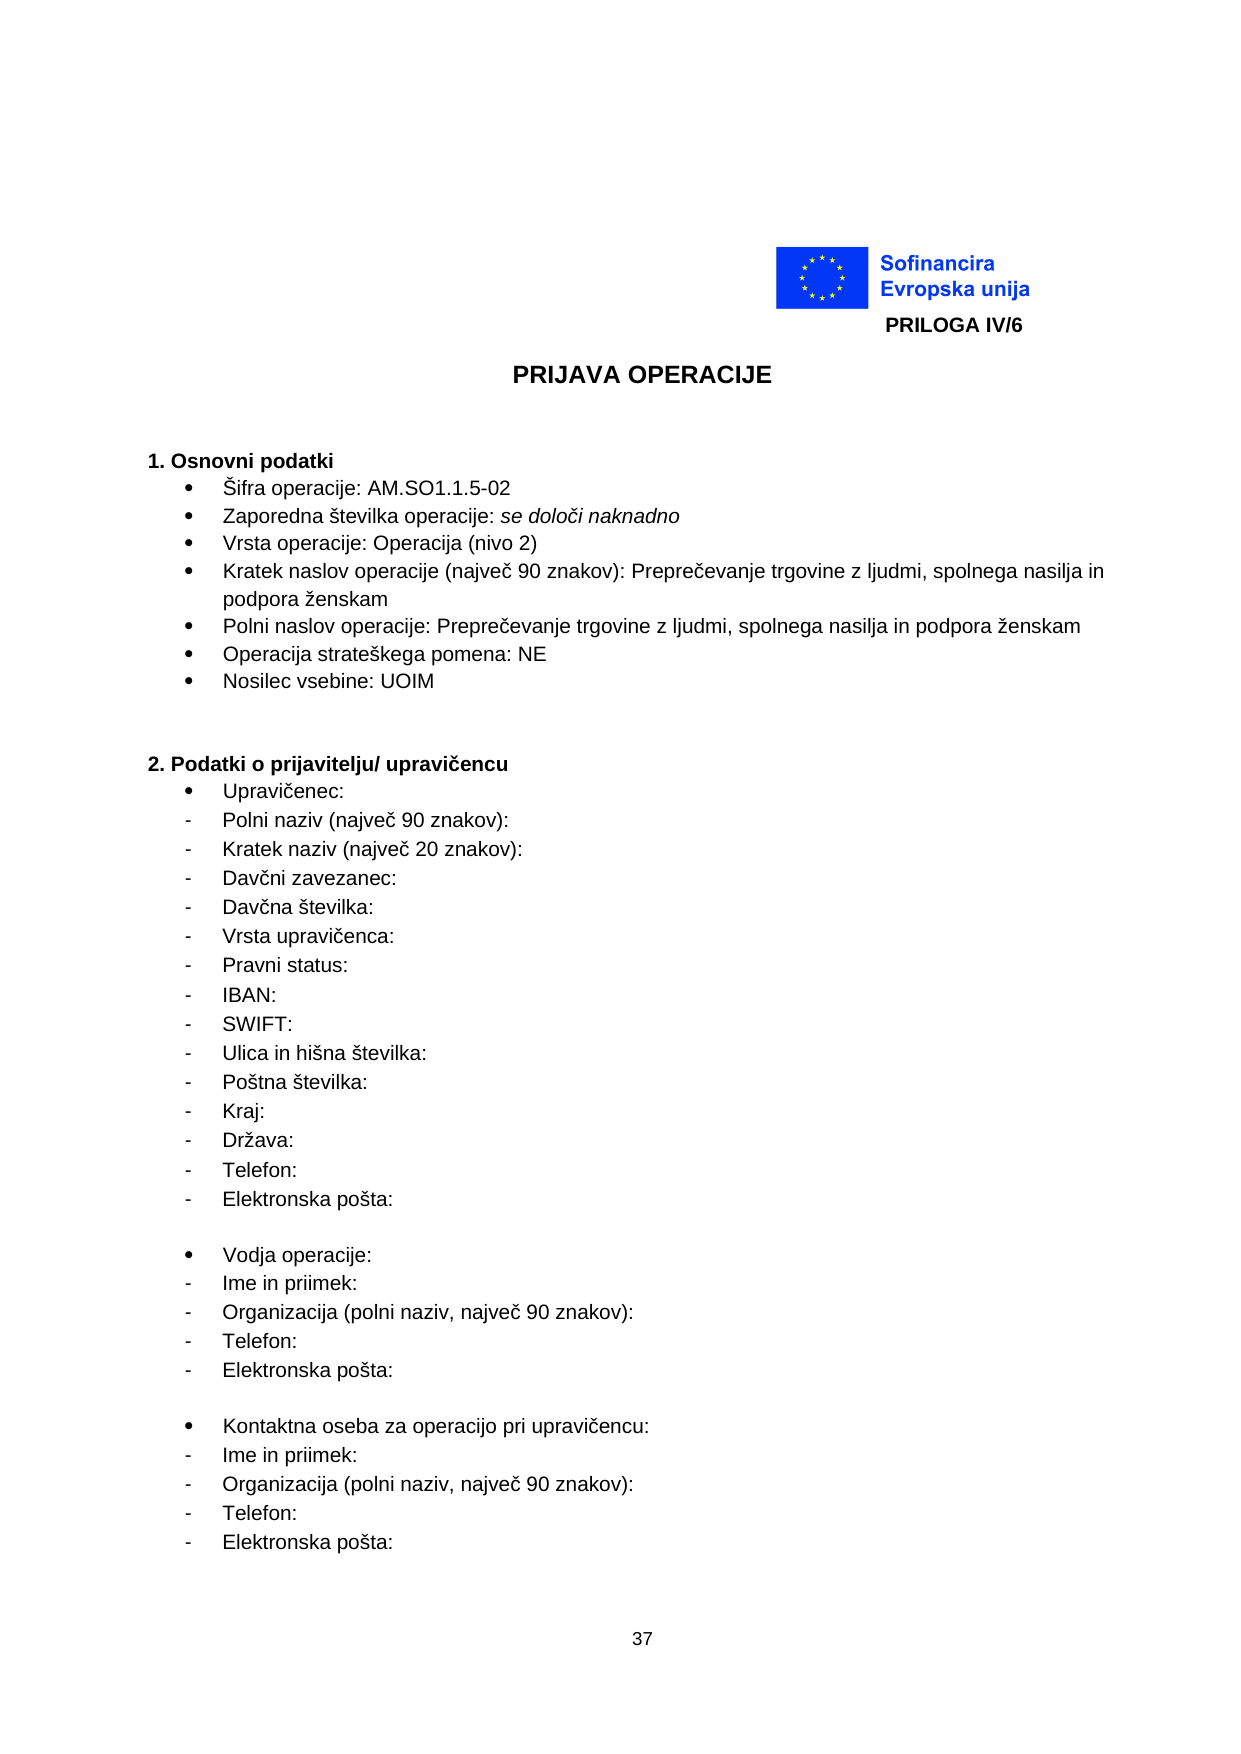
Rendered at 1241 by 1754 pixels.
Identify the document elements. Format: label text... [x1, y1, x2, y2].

list Ime in priimek: [185, 1270, 1137, 1296]
list Operacija strateškega pomena: NE [185, 641, 1137, 666]
text 2. Podatki o prijavitelju/ upravičencu [148, 752, 1137, 776]
list Zaporedna številka operacije: se določi naknadno [185, 503, 1137, 528]
list Elektronska pošta: [185, 1358, 1137, 1383]
list IBAN: [185, 982, 1137, 1007]
list Ime in priimek: [185, 1442, 1137, 1467]
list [185, 1471, 1137, 1497]
list Polni naslov operacije: Preprečevanje trgovine z ljudmi, spolnega nasilja in podpora ženskam [185, 614, 1137, 638]
text PRIJAVA OPERACIJE [148, 360, 1137, 389]
list Šifra operacije: AM.SO1.1.5-02 [185, 476, 1137, 500]
list Poštna številka: [185, 1069, 1137, 1095]
list Kraj: [185, 1098, 1137, 1124]
list Vrsta upravičenca: [185, 923, 1137, 949]
list SWIFT: [185, 1011, 1137, 1036]
list Upravičenec: [185, 779, 1137, 803]
picture [772, 243, 1103, 313]
list Kratek naziv (največ 20 znakov): [185, 836, 1137, 861]
text PRILOGA IV/6 [148, 312, 1137, 336]
list Kontaktna oseba za operacijo pri upravičencu: [185, 1414, 1137, 1438]
list Davčna številka: [185, 894, 1137, 920]
list Telefon: [185, 1500, 1137, 1526]
list Ulica in hišna številka: [185, 1040, 1137, 1066]
list Vodja operacije: [185, 1243, 1137, 1267]
list Elektronska pošta: [185, 1529, 1137, 1555]
list Kratek naslov operacije (največ 90 znakov): Preprečevanje trgovine z ljudmi, spolnega nasilja in podpora ženskam [185, 559, 1137, 610]
list Nosilec vsebine: UOIM [185, 669, 1137, 693]
list Elektronska pošta: [185, 1186, 1137, 1211]
list Organizacija (polni naziv, največ 90 znakov): [185, 1299, 1137, 1325]
list Vrsta operacije: Operacija (nivo 2) [185, 531, 1137, 555]
list Davčni zavezanec: [185, 865, 1137, 891]
list Polni naziv (največ 90 znakov): [185, 807, 1137, 832]
list Telefon: [185, 1328, 1137, 1354]
text 1. Osnovni podatki [148, 448, 1137, 472]
list Telefon: [185, 1157, 1137, 1182]
list Država: [185, 1128, 1137, 1153]
list Pravni status: [185, 953, 1137, 978]
